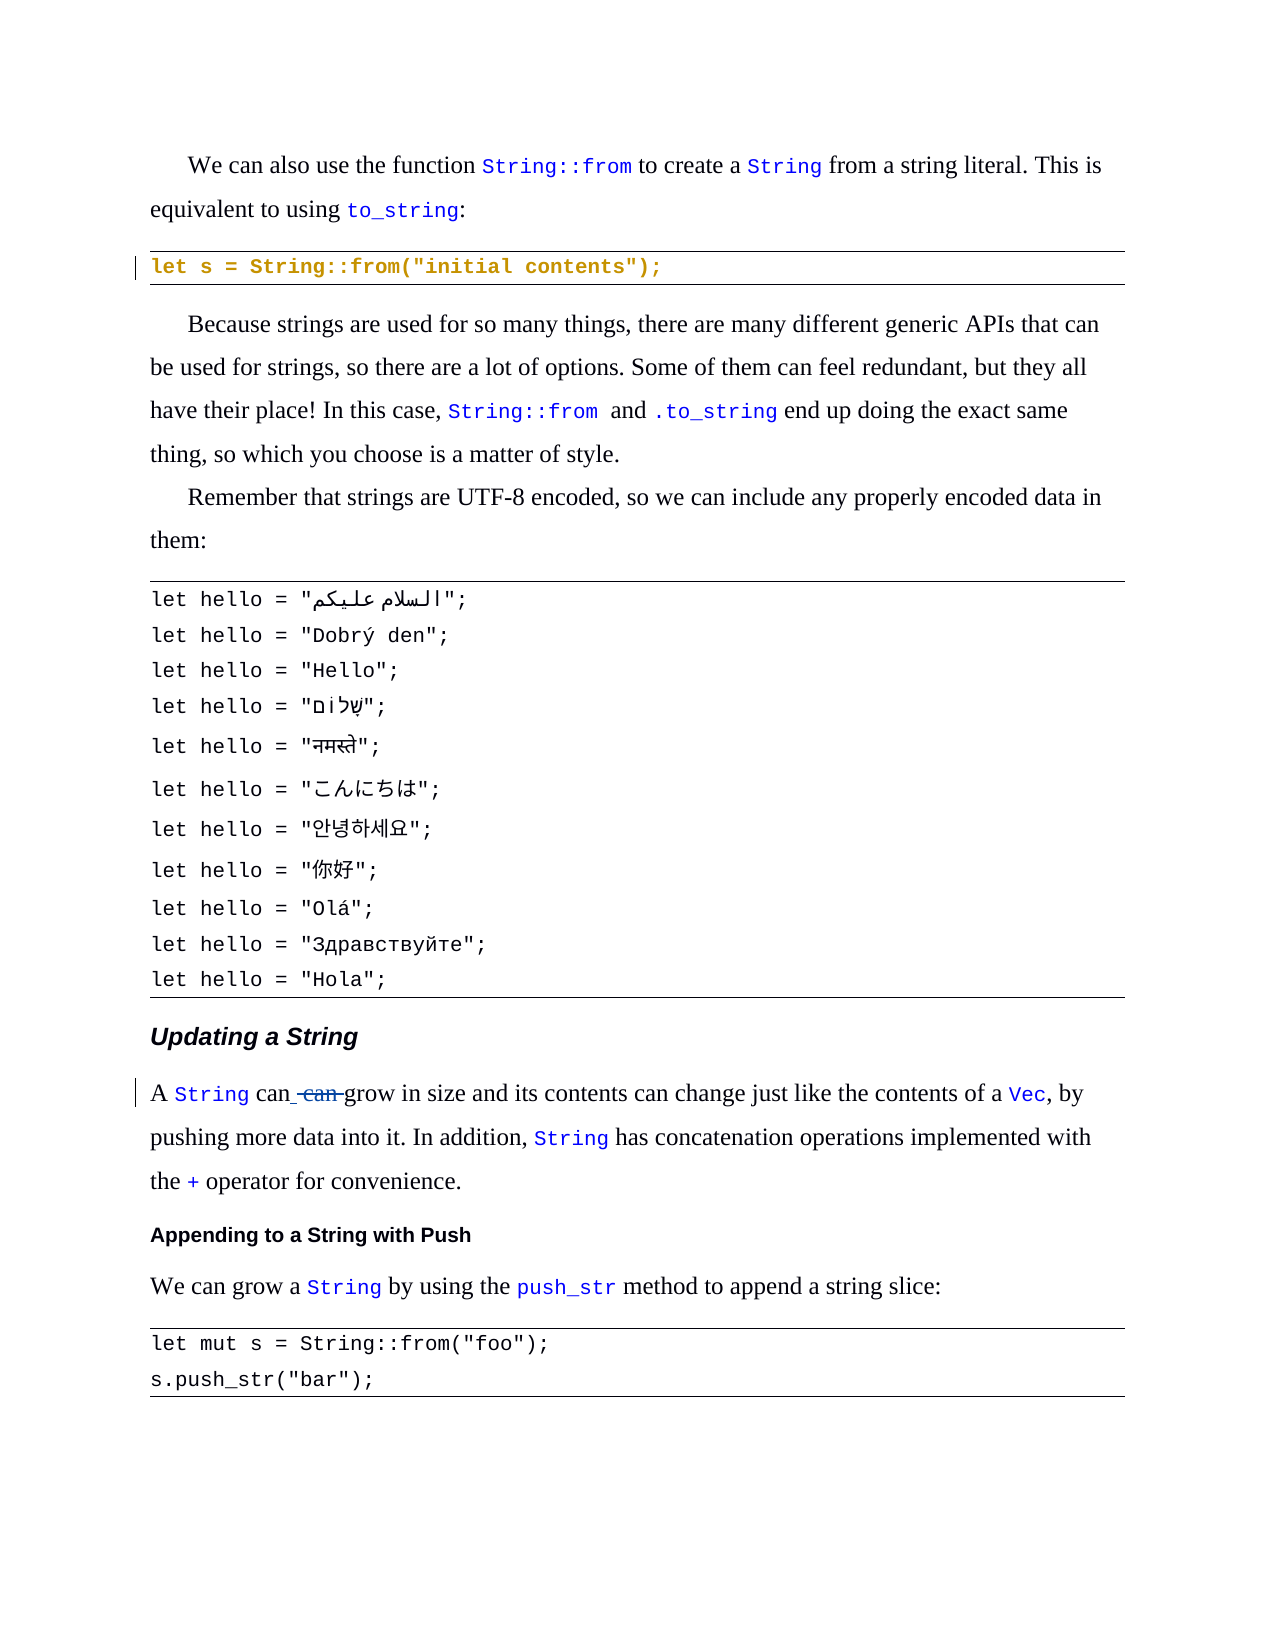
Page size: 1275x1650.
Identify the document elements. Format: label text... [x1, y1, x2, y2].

text let hello = "안녕하세요"; [150, 817, 1125, 843]
text let s = String::from("initial contents"); [150, 252, 1125, 284]
text Appending to a String with Push [150, 1223, 1125, 1247]
text let hello = "Hola"; [150, 969, 1125, 997]
text let hello = "你好"; [150, 855, 1125, 884]
text A String cangrow in size and its contents can change just like the contents of a Vec, by pushing more data into it. In addition, String has concatenation operations implemented with the + operator for convenience. [150, 1078, 1125, 1195]
text Because strings are used for so many things, there are many different generic APIs that can be used for strings, so there are a lot of options. Some of them can feel redundant, but they all have their place! In this case, String::from and .to_string end up doing the exact same thing, so which you choose is a matter of style. [150, 309, 1125, 468]
text let hello = "こんにちは"; [150, 774, 1125, 803]
text let hello = "السلام عليكم"; [150, 582, 1125, 612]
text let hello = "Hello"; [150, 660, 1125, 684]
text let hello = "Dobrý den"; [150, 625, 1125, 649]
text Updating a String [150, 1022, 1125, 1051]
text let mut s = String::from("foo"); [150, 1329, 1125, 1357]
text let hello = "שָׁלוֹם"; [150, 696, 1125, 719]
text s.push_str("bar"); [150, 1368, 1125, 1396]
text We can grow a String by using the push_str method to append a string slice: [150, 1271, 1125, 1301]
text let hello = "Здравствуйте"; [150, 934, 1125, 957]
text We can also use the function String::from to create a String from a string literal. This is equivalent to using to_string: [150, 150, 1125, 223]
text let hello = "नमस्ते"; [150, 731, 1125, 760]
text Remember that strings are UTF-8 encoded, so we can include any properly encoded data in them: [150, 482, 1125, 554]
text let hello = "Olá"; [150, 898, 1125, 922]
